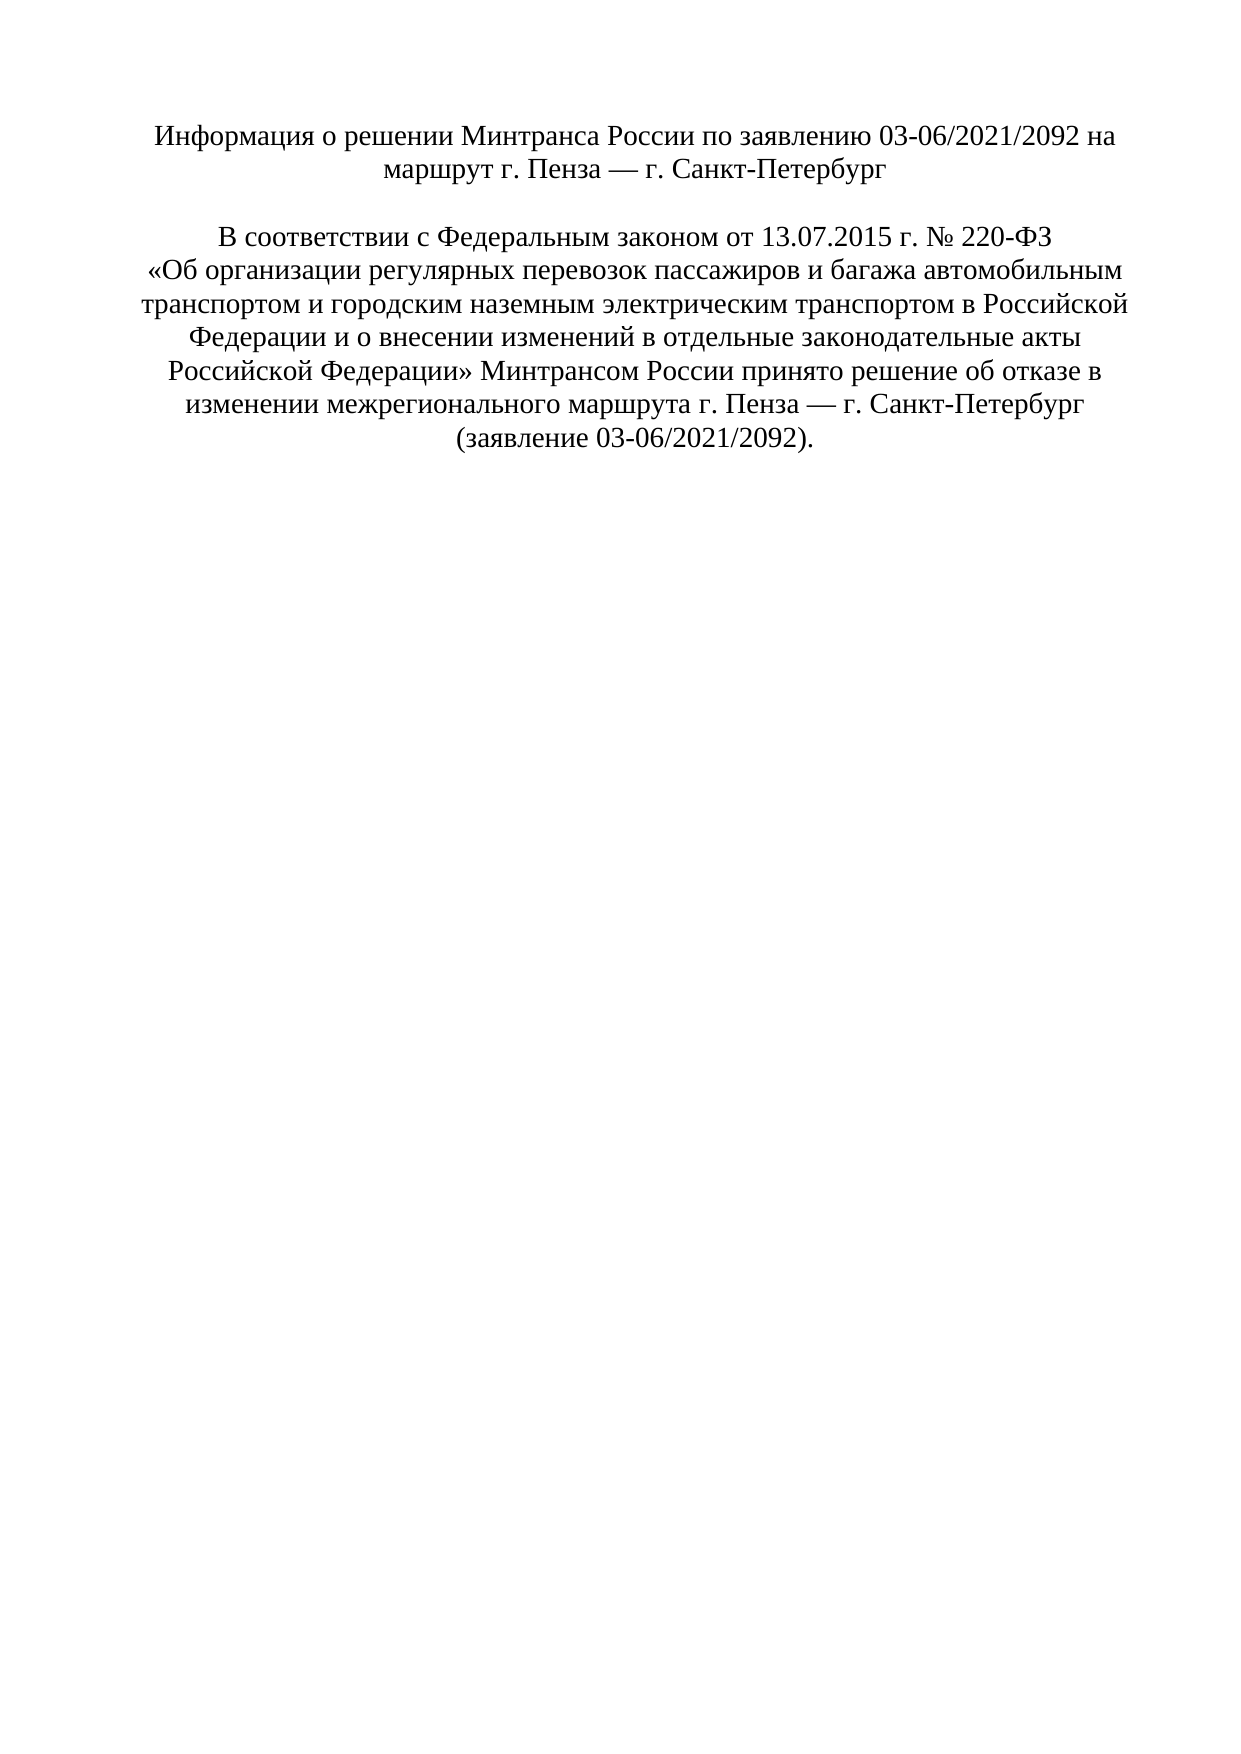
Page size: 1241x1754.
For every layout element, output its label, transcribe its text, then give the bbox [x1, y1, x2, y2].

text В соответствии с Федеральным законом от 13.07.2015 г. № 220-ФЗ «Об организации регулярных перевозок пассажиров и багажа автомобильным транспортом и городским наземным электрическим транспортом в Российской Федерации и о внесении изменений в отдельные законодательные акты Российской Федерации» Минтрансом России принято решение об отказе в изменении межрегионального маршрута г. Пенза — г. Санкт-Петербург (заявление 03-06/2021/2092). [118, 219, 1152, 453]
text Информация о решении Минтранса России по заявлению 03-06/2021/2092 на маршрут г. Пенза — г. Санкт-Петербург [118, 118, 1152, 185]
